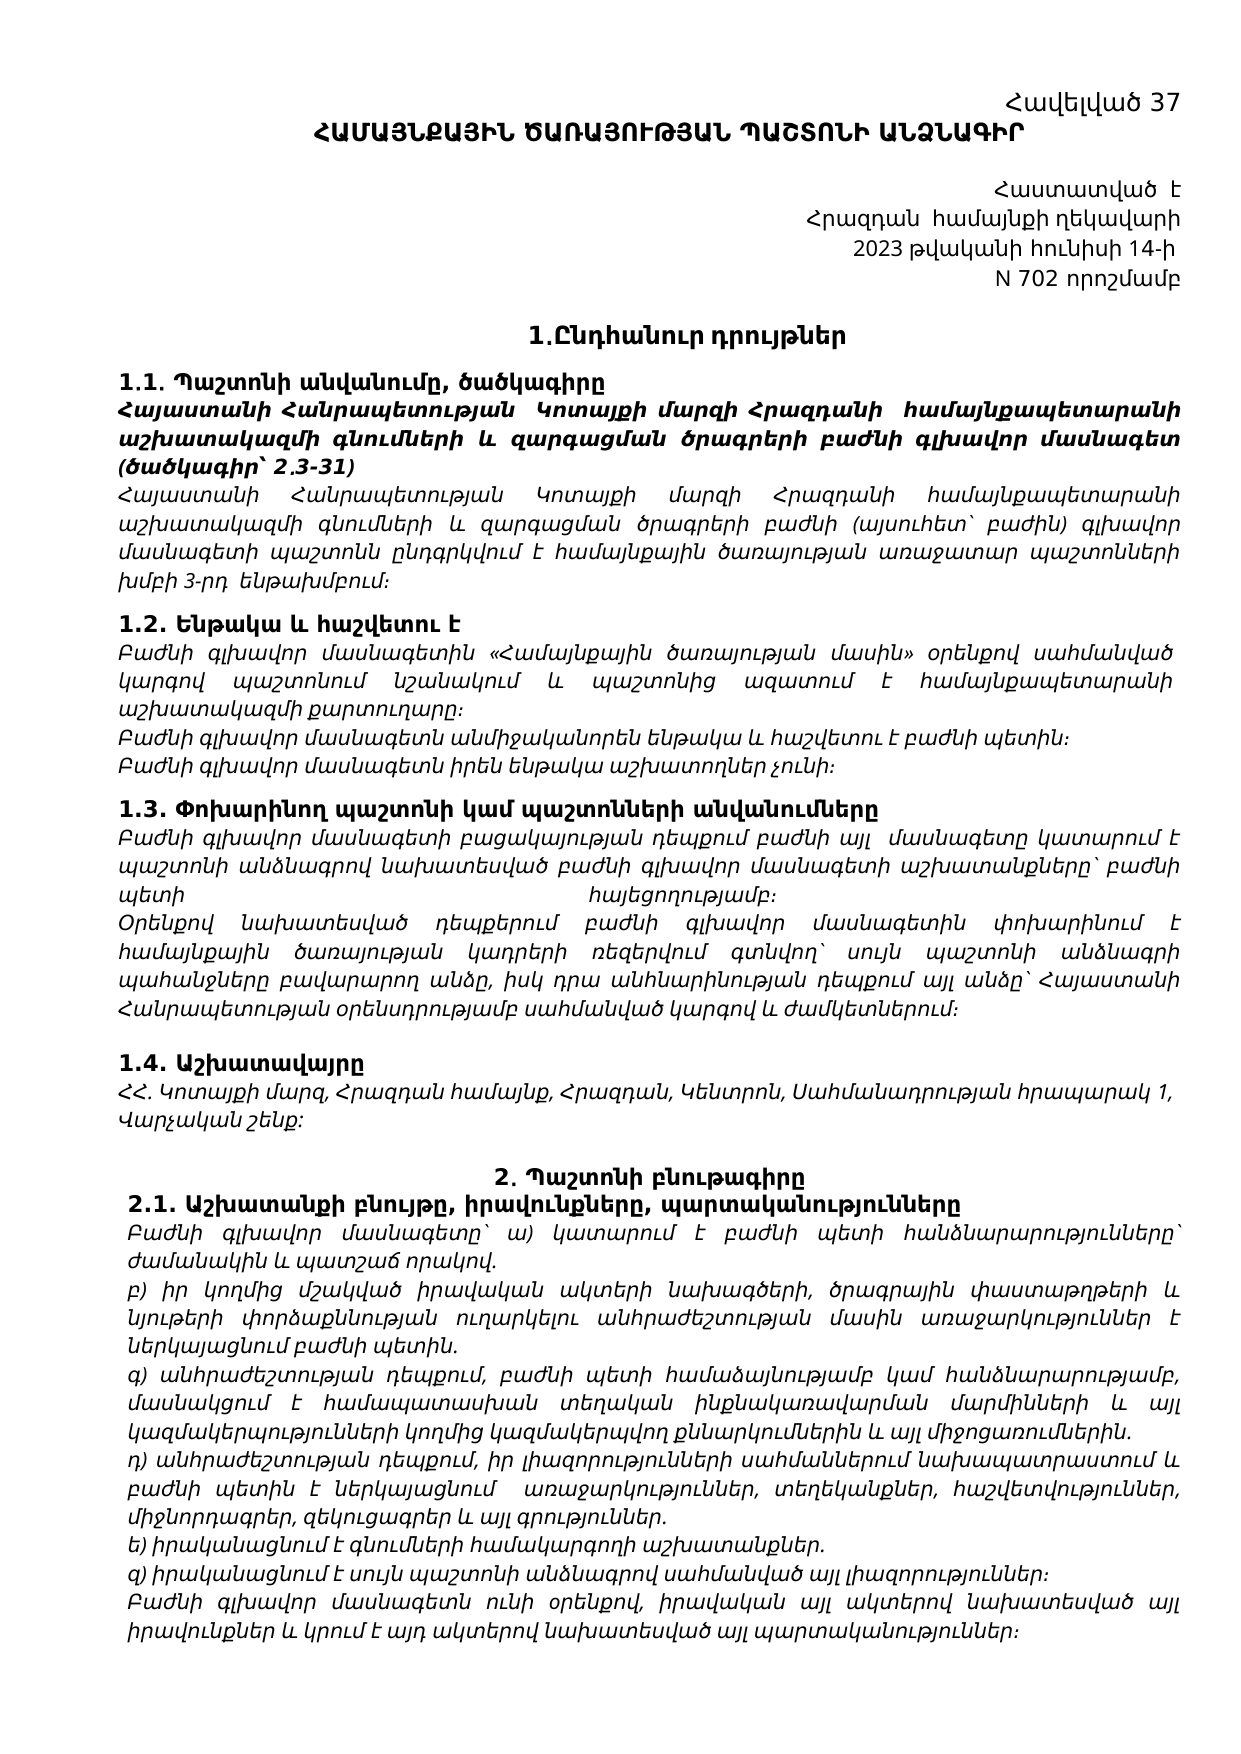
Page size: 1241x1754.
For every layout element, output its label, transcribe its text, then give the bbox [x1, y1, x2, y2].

list զ) իրականացնում է սույն պաշտոնի անձնագրով սահմանված այլ լիազորություններ։ [127, 1559, 1181, 1587]
text Հաստատված է [118, 174, 1181, 203]
text 1.2. Ենթակա և հաշվետու է Բաժնի գլխավոր մասնագետին «Համայնքային ծառայության մասին» օրենքով սահմանված կարգով պաշտոնում նշանակում և պաշտոնից ազատում է համայնքապետարանի աշխատակազմի քարտուղարը։ Բաժնի գլխավոր մասնագետն անմիջականորեն ենթակա և հաշվետու է բաժնի պետին։ Բաժնի գլխավոր մասնագետն իրեն ենթակա աշխատողներ չունի։ [118, 611, 1174, 780]
list 1.3. Փոխարինող պաշտոնի կամ պաշտոնների անվանումները Բաժնի գլխավոր մասնագետի բացակայության դեպքում բաժնի այլ մասնագետը կատարում է պաշտոնի անձնագրով նախատեսված բաժնի գլխավոր մասնագետի աշխատանքները` բաժնի պետի հայեցողությամբ։ Օրենքով նախատեսված դեպքերում բաժնի գլխավոր մասնագետին փոխարինում է համայնքային ծառայության կադրերի ռեզերվում գտնվող` սույն պաշտոնի անձնագրի պահանջները բավարարող անձը, իսկ դրա անհնարինության դեպքում այլ անձը` Հայաստանի Հանրապետության օրենսդրությամբ սահմանված կարգով և ժամկետներում։ [118, 797, 1181, 1050]
list բ) իր կողմից մշակված իրավական ակտերի նախագծերի, ծրագրային փաստաթղթերի և նյութերի փորձաքննության ուղարկելու անհրաժեշտության մասին առաջարկություններ է ներկայացնում բաժնի պետին. [127, 1275, 1181, 1360]
list 2.1. Աշխատանքի բնույթը, իրավունքները, պարտականությունները Բաժնի գլխավոր մասնագետը` ա) կատարում է բաժնի պետի հանձնարարությունները` ժամանակին և պատշաճ որակով. [127, 1191, 1181, 1275]
list 2․ Պաշտոնի բնութագիրը [118, 1163, 1181, 1191]
text Հրազդան համայնքի ղեկավարի 2023 թվականի հունիսի 14-ի N 702 որոշմամբ [118, 203, 1181, 293]
list ե) իրականացնում է գնումների համակարգողի աշխատանքներ. [127, 1531, 1181, 1559]
text 1․1․ Պաշտոնի անվանումը, ծածկագիրը Հայաստանի Հանրապետության Կոտայքի մարզի Հրազդանի համայնքապետարանի աշխատակազմի գնումների և զարգացման ծրագրերի բաժնի գլխավոր մասնագետ (ծածկագիր՝ 2․3-31) Հայաստանի Հանրապետության Կոտայքի մարզի Հրազդանի համայնքապետարանի աշխատակազմի գնումների և զարգացման ծրագրերի բաժնի (այսուհետ` բաժին) գլխավոր մասնագետի պաշտոնն ընդգրկվում է համայնքային ծառայության առաջատար պաշտոնների խմբի 3-րդ ենթախմբում։ [118, 367, 1181, 594]
list դ) անհրաժեշտության դեպքում, իր լիազորությունների սահմաններում նախապատրաստում և բաժնի պետին է ներկայացնում առաջարկություններ, տեղեկանքներ, հաշվետվություններ, միջնորդագրեր, զեկուցագրեր և այլ գրություններ. [127, 1445, 1181, 1531]
list 1․Ընդհանուր դրույթներ [193, 319, 1181, 351]
text Հավելված 37 [118, 89, 1181, 118]
list գ) անհրաժեշտության դեպքում, բաժնի պետի համաձայնությամբ կամ հանձնարարությամբ, մասնակցում է համապատասխան տեղական ինքնակառավարման մարմինների և այլ կազմակերպությունների կողմից կազմակերպվող քննարկումներին և այլ միջոցառումներին. [127, 1360, 1181, 1445]
list 1.4. Աշխատավայրը ՀՀ. Կոտայքի մարզ, Հրազդան համայնք, Հրազդան, Կենտրոն, Սահմանադրության հրապարակ 1, Վարչական շենք: [118, 1050, 1181, 1134]
list Բաժնի գլխավոր մասնագետն ունի oրենքով, իրավական այլ ակտերով նախատեսված այլ իրավունքներ և կրում է այդ ակտերով նախատեսված այլ պարտականություններ։ [127, 1587, 1181, 1644]
text ՀԱՄԱՅՆՔԱՅԻՆ ԾԱՌԱՅՈՒԹՅԱՆ ՊԱՇՏՈՆԻ ԱՆՁՆԱԳԻՐ [118, 118, 1181, 147]
